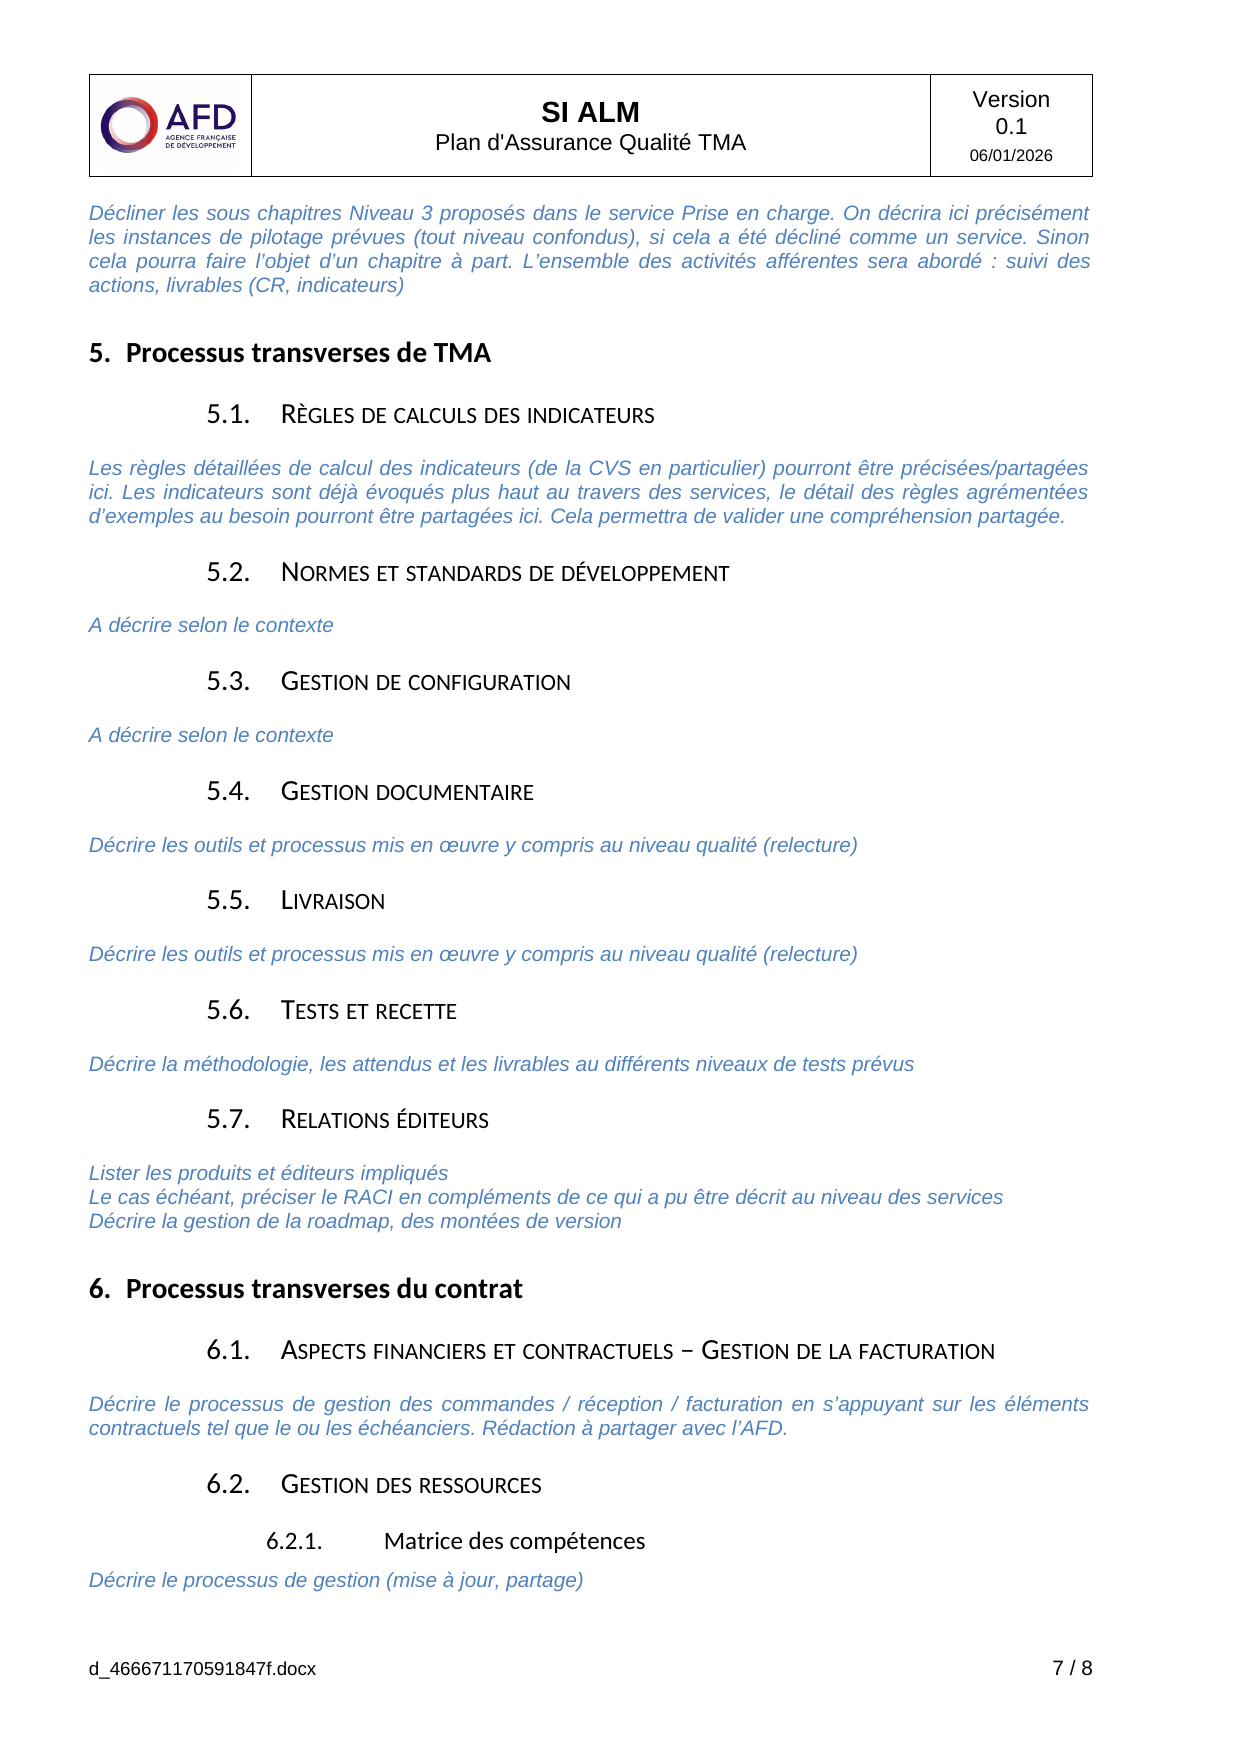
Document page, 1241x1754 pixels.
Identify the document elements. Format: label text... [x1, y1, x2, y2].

text Décrire le processus de gestion (mise à jour, partage) [89, 1568, 1093, 1592]
subtitle Gestion de configuration [206, 662, 1093, 698]
subtitle Normes et standards de développement [206, 553, 1093, 588]
text A décrire selon le contexte [89, 613, 1093, 637]
subtitle Livraison [206, 881, 1093, 917]
text Décrire les outils et processus mis en œuvre y compris au niveau qualité (relecture) [89, 832, 1093, 856]
subtitle Tests et recette [206, 991, 1093, 1027]
subtitle Processus transverses de TMA [89, 334, 1093, 370]
text Lister les produits et éditeurs impliqués [89, 1161, 1093, 1185]
text A décrire selon le contexte [89, 723, 1093, 747]
text Décrire la méthodologie, les attendus et les livrables au différents niveaux de tests prévus [89, 1052, 1093, 1076]
text Décrire les outils et processus mis en œuvre y compris au niveau qualité (relecture) [89, 942, 1093, 966]
text Le cas échéant, préciser le RACI en compléments de ce qui a pu être décrit au niveau des services [89, 1185, 1093, 1209]
subtitle Aspects financiers et contractuels – Gestion de la facturation [206, 1331, 1093, 1367]
subtitle Règles de calculs des indicateurs [206, 395, 1093, 431]
text Les règles détaillées de calcul des indicateurs (de la CVS en particulier) pourront être précisées/partagées ici. Les indicateurs sont déjà évoqués plus haut au travers des services, le détail des règles agrémentées d’exemples au besoin pourront être partagées ici. Cela permettra de valider une compréhension partagée. [89, 456, 1093, 528]
subtitle Gestion des ressources [206, 1465, 1093, 1500]
subtitle Gestion documentaire [206, 772, 1093, 807]
picture [100, 80, 237, 171]
subtitle Relations éditeurs [206, 1101, 1093, 1136]
subtitle Processus transverses du contrat [89, 1271, 1093, 1306]
text Décrire le processus de gestion des commandes / réception / facturation en s’appuyant sur les éléments contractuels tel que le ou les échéanciers. Rédaction à partager avec l’AFD. [89, 1392, 1093, 1440]
text Décrire la gestion de la roadmap, des montées de version [89, 1209, 1093, 1233]
subtitle Matrice des compétences [89, 1525, 1093, 1556]
text Décliner les sous chapitres Niveau 3 proposés dans le service Prise en charge. On décrira ici précisément les instances de pilotage prévues (tout niveau confondus), si cela a été décliné comme un service. Sinon cela pourra faire l’objet d’un chapitre à part. L’ensemble des activités afférentes sera abordé : suivi des actions, livrables (CR, indicateurs) [89, 201, 1093, 297]
